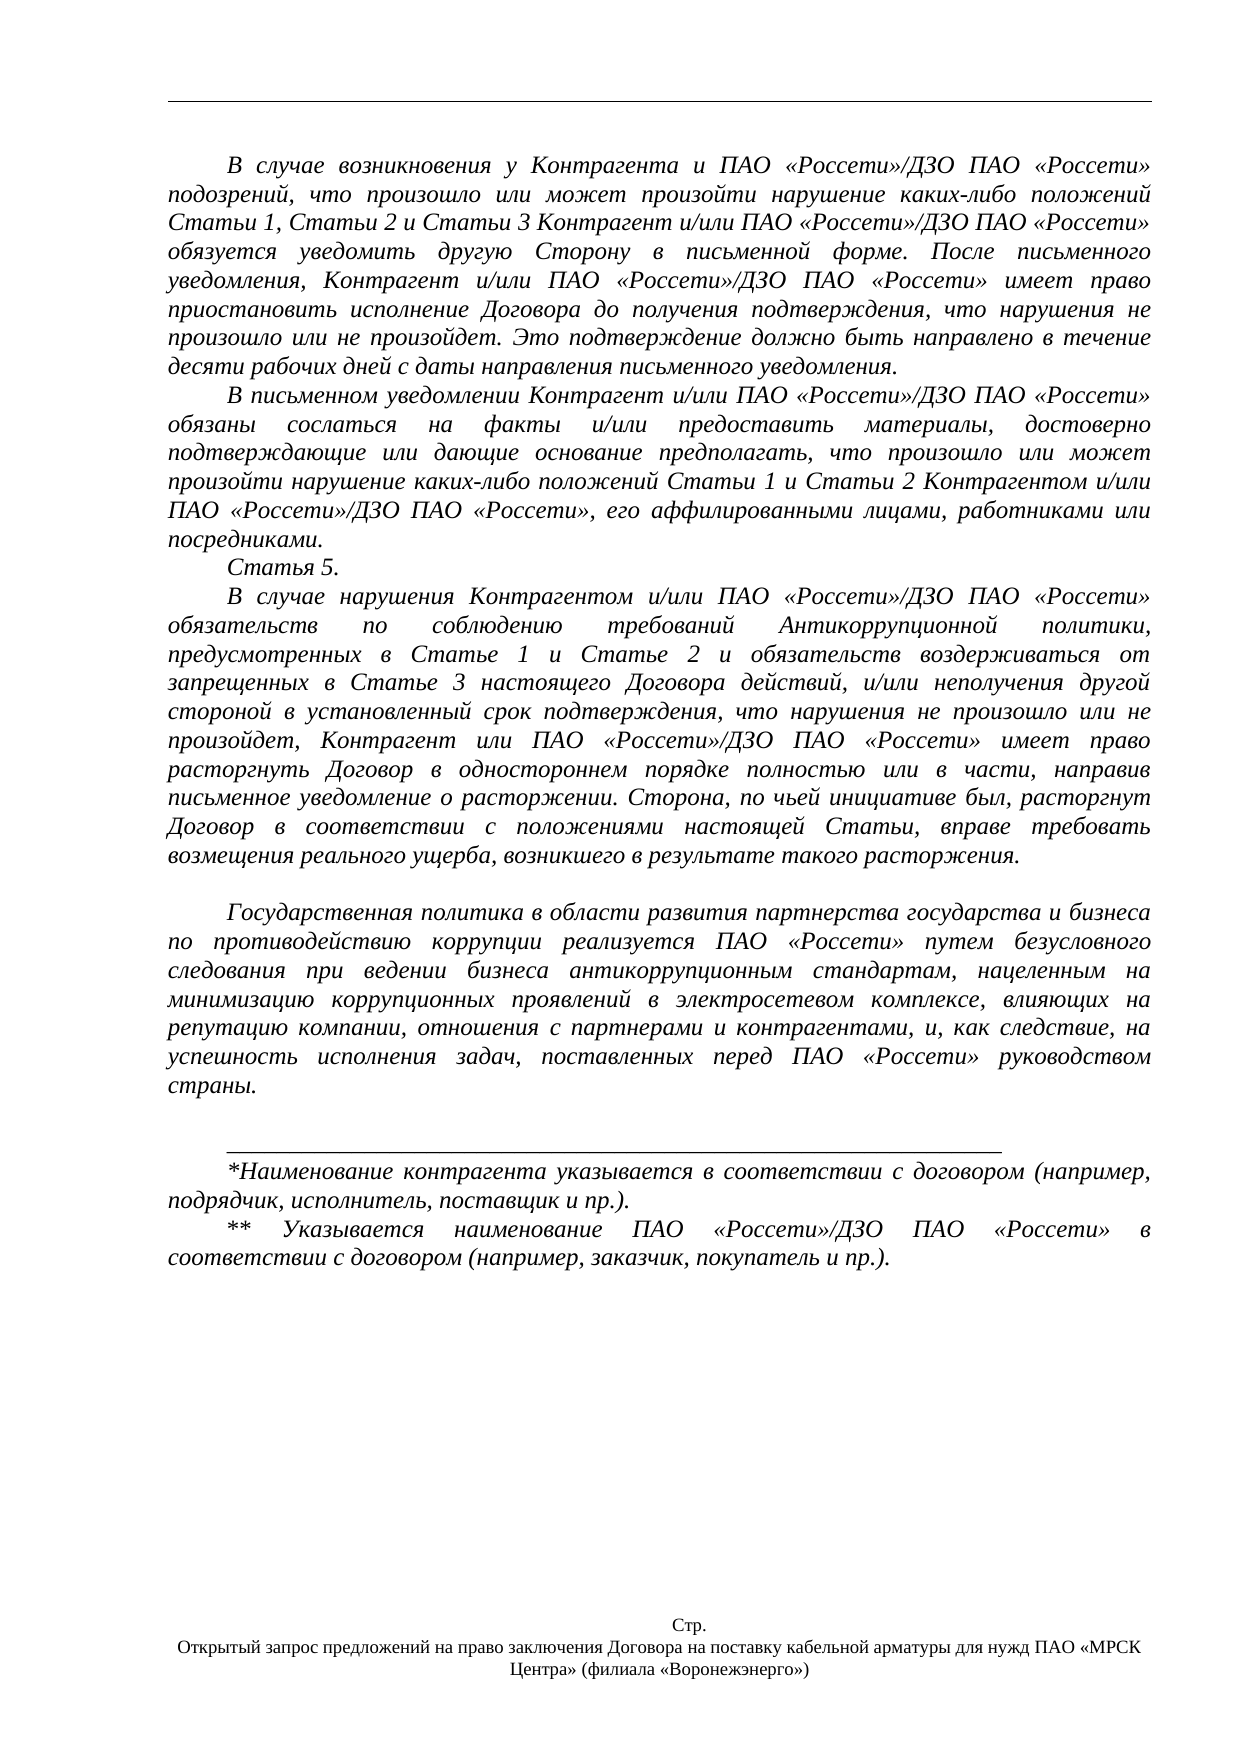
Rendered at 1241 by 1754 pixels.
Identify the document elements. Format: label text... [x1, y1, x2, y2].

text Статья 5. [168, 552, 1152, 581]
text ______________________________________________________________ [168, 1127, 1152, 1156]
text В случае нарушения Контрагентом и/или ПАО «Россети»/ДЗО ПАО «Россети» обязательств по соблюдению требований Антикоррупционной политики, предусмотренных в Статье 1 и Статье 2 и обязательств воздерживаться от запрещенных в Статье 3 настоящего Договора действий, и/или неполучения другой стороной в установленный срок подтверждения, что нарушения не произошло или не произойдет, Контрагент или ПАО «Россети»/ДЗО ПАО «Россети» имеет право расторгнуть Договор в одностороннем порядке полностью или в части, направив письменное уведомление о расторжении. Сторона, по чьей инициативе был, расторгнут Договор в соответствии с положениями настоящей Статьи, вправе требовать возмещения реального ущерба, возникшего в результате такого расторжения. [168, 581, 1152, 869]
text *Наименование контрагента указывается в соответствии с договором (например, подрядчик, исполнитель, поставщик и пр.). [168, 1156, 1152, 1214]
text Государственная политика в области развития партнерства государства и бизнеса по противодействию коррупции реализуется ПАО «Россети» путем безусловного следования при ведении бизнеса антикоррупционным стандартам, нацеленным на минимизацию коррупционных проявлений в электросетевом комплексе, влияющих на репутацию компании, отношения с партнерами и контрагентами, и, как следствие, на успешность исполнения задач, поставленных перед ПАО «Россети» руководством страны. [168, 897, 1152, 1099]
text В случае возникновения у Контрагента и ПАО «Россети»/ДЗО ПАО «Россети» подозрений, что произошло или может произойти нарушение каких-либо положений Статьи 1, Статьи 2 и Статьи 3 Контрагент и/или ПАО «Россети»/ДЗО ПАО «Россети» обязуется уведомить другую Сторону в письменной форме. После письменного уведомления, Контрагент и/или ПАО «Россети»/ДЗО ПАО «Россети» имеет право приостановить исполнение Договора до получения подтверждения, что нарушения не произошло или не произойдет. Это подтверждение должно быть направлено в течение десяти рабочих дней с даты направления письменного уведомления. [168, 150, 1152, 380]
text В письменном уведомлении Контрагент и/или ПАО «Россети»/ДЗО ПАО «Россети» обязаны сослаться на факты и/или предоставить материалы, достоверно подтверждающие или дающие основание предполагать, что произошло или может произойти нарушение каких-либо положений Статьи 1 и Статьи 2 Контрагентом и/или ПАО «Россети»/ДЗО ПАО «Россети», его аффилированными лицами, работниками или посредниками. [168, 380, 1152, 552]
text ** Указывается наименование ПАО «Россети»/ДЗО ПАО «Россети» в соответствии с договором (например, заказчик, покупатель и пр.). [168, 1214, 1152, 1271]
